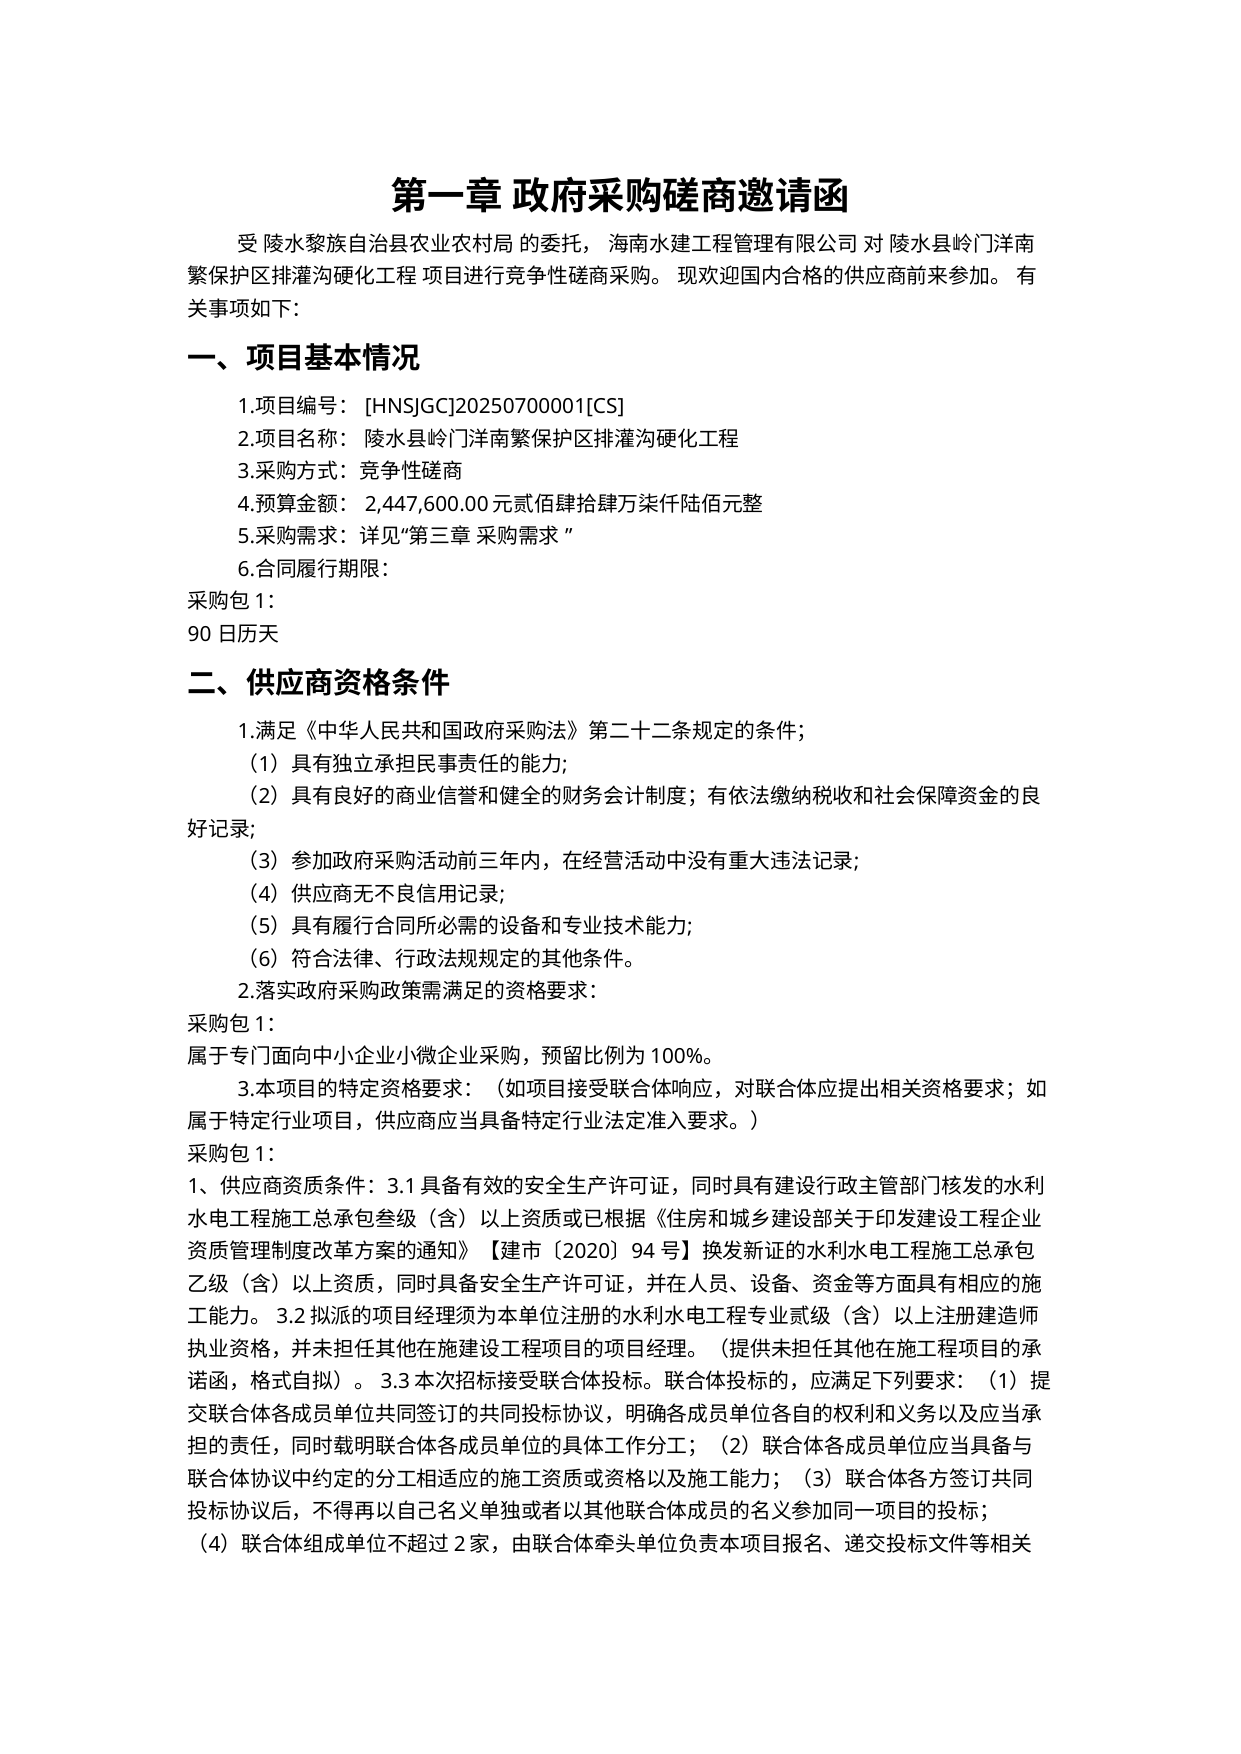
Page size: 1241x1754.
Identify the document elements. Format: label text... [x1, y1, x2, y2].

text 1.满足《中华人民共和国政府采购法》第二十二条规定的条件； [187, 714, 1053, 747]
text 一、项目基本情况 [187, 324, 1053, 389]
text 2.落实政府采购政策需满足的资格要求： [187, 974, 1053, 1007]
text 采购包1： [187, 1007, 1053, 1039]
text 采购包1： [187, 1137, 1053, 1169]
text 5.采购需求：详见“第三章 采购需求 ” [187, 519, 1053, 552]
text 3.本项目的特定资格要求：（如项目接受联合体响应，对联合体应提出相关资格要求；如属于特定行业项目，供应商应当具备特定行业法定准入要求。） [187, 1072, 1053, 1137]
text 二、供应商资格条件 [187, 649, 1053, 714]
text 第一章 政府采购磋商邀请函 [187, 162, 1053, 227]
text （1）具有独立承担民事责任的能力; [187, 747, 1053, 779]
text 3.采购方式：竞争性磋商 [187, 454, 1053, 487]
text 4.预算金额： 2,447,600.00元贰佰肆拾肆万柒仟陆佰元整 [187, 487, 1053, 519]
text （2）具有良好的商业信誉和健全的财务会计制度；有依法缴纳税收和社会保障资金的良好记录; [187, 779, 1053, 844]
text 采购包1： [187, 584, 1053, 617]
text （3）参加政府采购活动前三年内，在经营活动中没有重大违法记录; [187, 844, 1053, 877]
text 属于专门面向中小企业小微企业采购，预留比例为100%。 [187, 1039, 1053, 1072]
text 1.项目编号： [HNSJGC]20250700001[CS] [187, 389, 1053, 422]
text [187, 1169, 1053, 1559]
text （6）符合法律、行政法规规定的其他条件。 [187, 942, 1053, 974]
text 受 陵水黎族自治县农业农村局 的委托， 海南水建工程管理有限公司 对 陵水县岭门洋南繁保护区排灌沟硬化工程 项目进行竞争性磋商采购。 现欢迎国内合格的供应商前来参加。 有关事项如下： [187, 227, 1053, 324]
text （4）供应商无不良信用记录; [187, 877, 1053, 909]
text （5）具有履行合同所必需的设备和专业技术能力; [187, 909, 1053, 942]
text 90 日历天 [187, 617, 1053, 649]
text 2.项目名称： 陵水县岭门洋南繁保护区排灌沟硬化工程 [187, 422, 1053, 454]
text 6.合同履行期限： [187, 552, 1053, 584]
